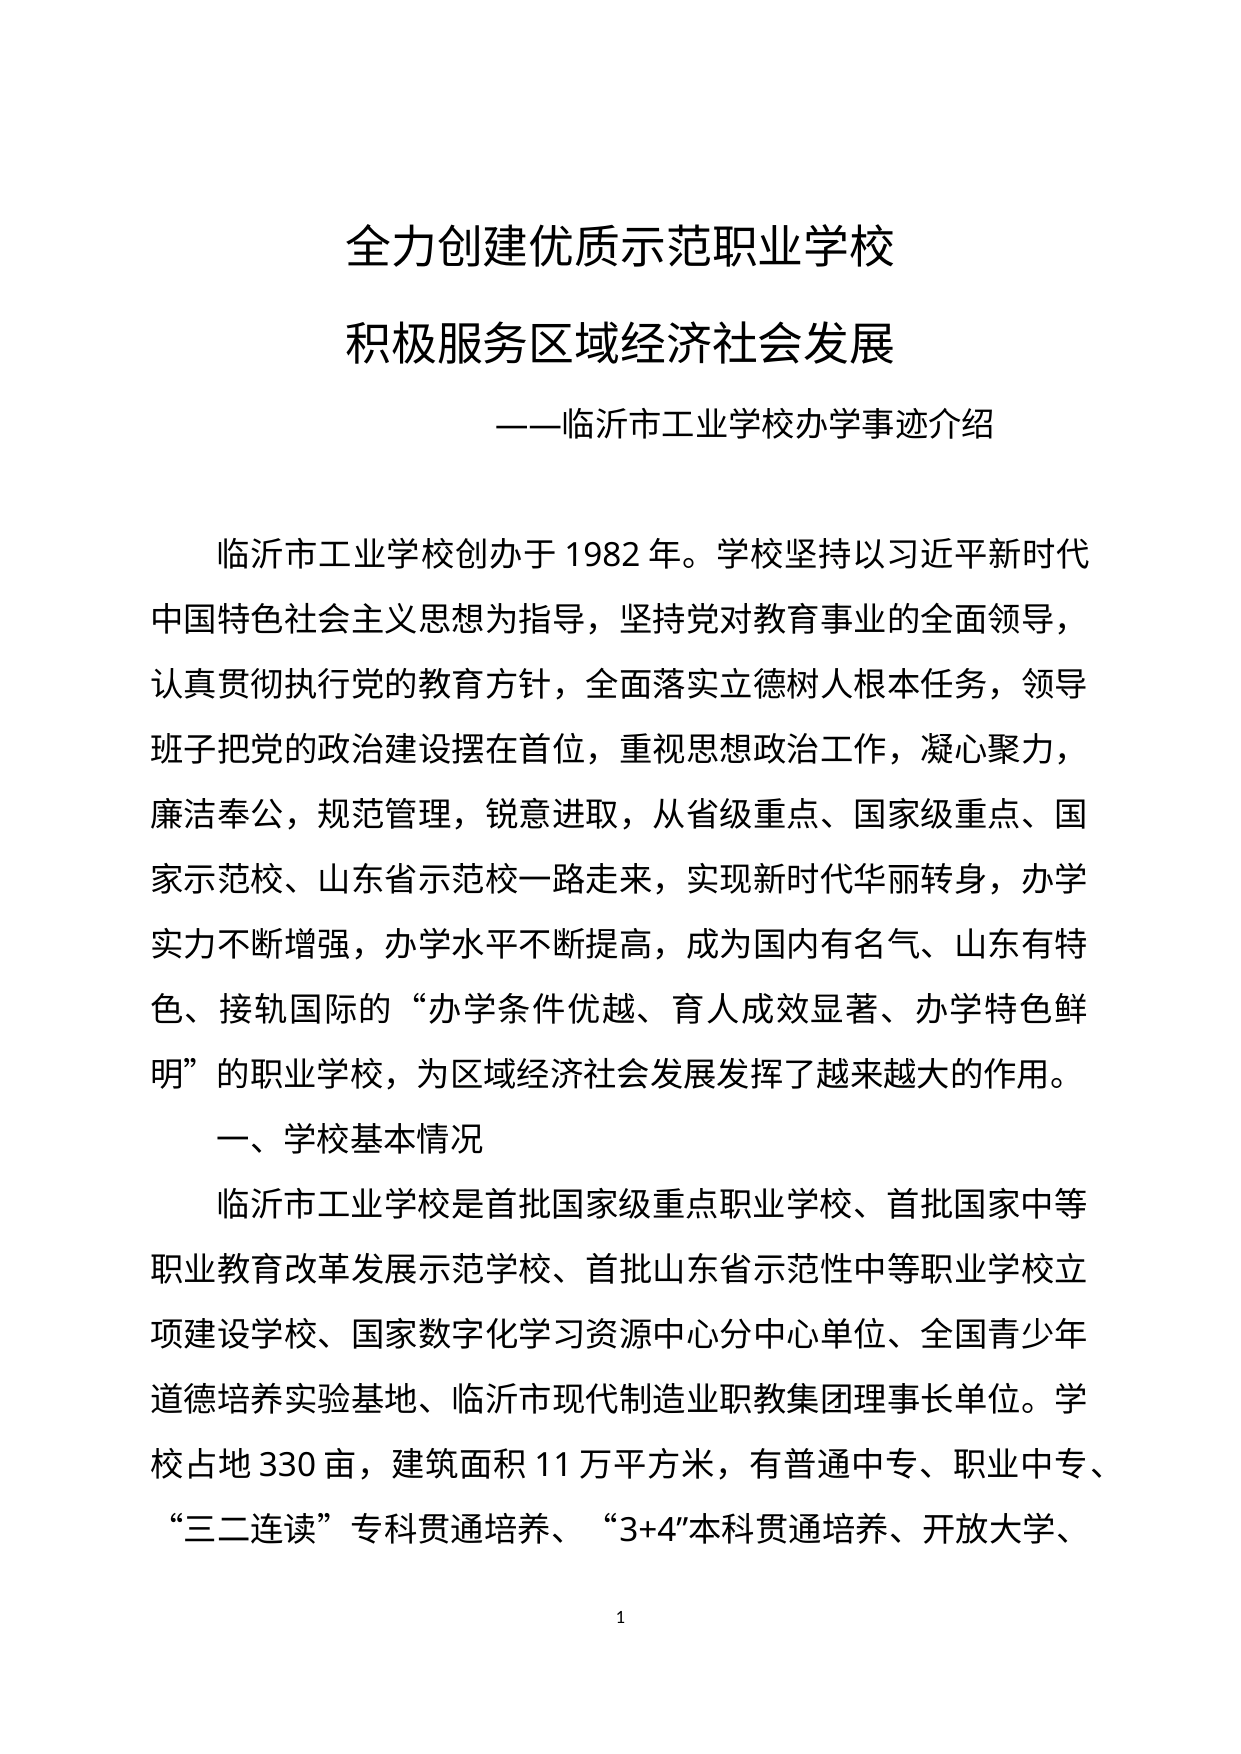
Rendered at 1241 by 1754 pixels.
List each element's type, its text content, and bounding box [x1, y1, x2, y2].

text 积极服务区域经济社会发展 [150, 292, 1090, 389]
text 临沂市工业学校创办于1982年。学校坚持以习近平新时代中国特色社会主义思想为指导，坚持党对教育事业的全面领导，认真贯彻执行党的教育方针，全面落实立德树人根本任务，领导班子把党的政治建设摆在首位，重视思想政治工作，凝心聚力，廉洁奉公，规范管理，锐意进取，从省级重点、国家级重点、国家示范校、山东省示范校一路走来，实现新时代华丽转身，办学实力不断增强，办学水平不断提高，成为国内有名气、山东有特色、接轨国际的“办学条件优越、育人成效显著、办学特色鲜明”的职业学校，为区域经济社会发展发挥了越来越大的作用。 [150, 519, 1090, 1104]
text 全力创建优质示范职业学校 [150, 194, 1090, 292]
text ——临沂市工业学校办学事迹介绍 [150, 389, 1090, 454]
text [150, 1169, 1090, 1559]
text 一、学校基本情况 [150, 1104, 1090, 1169]
